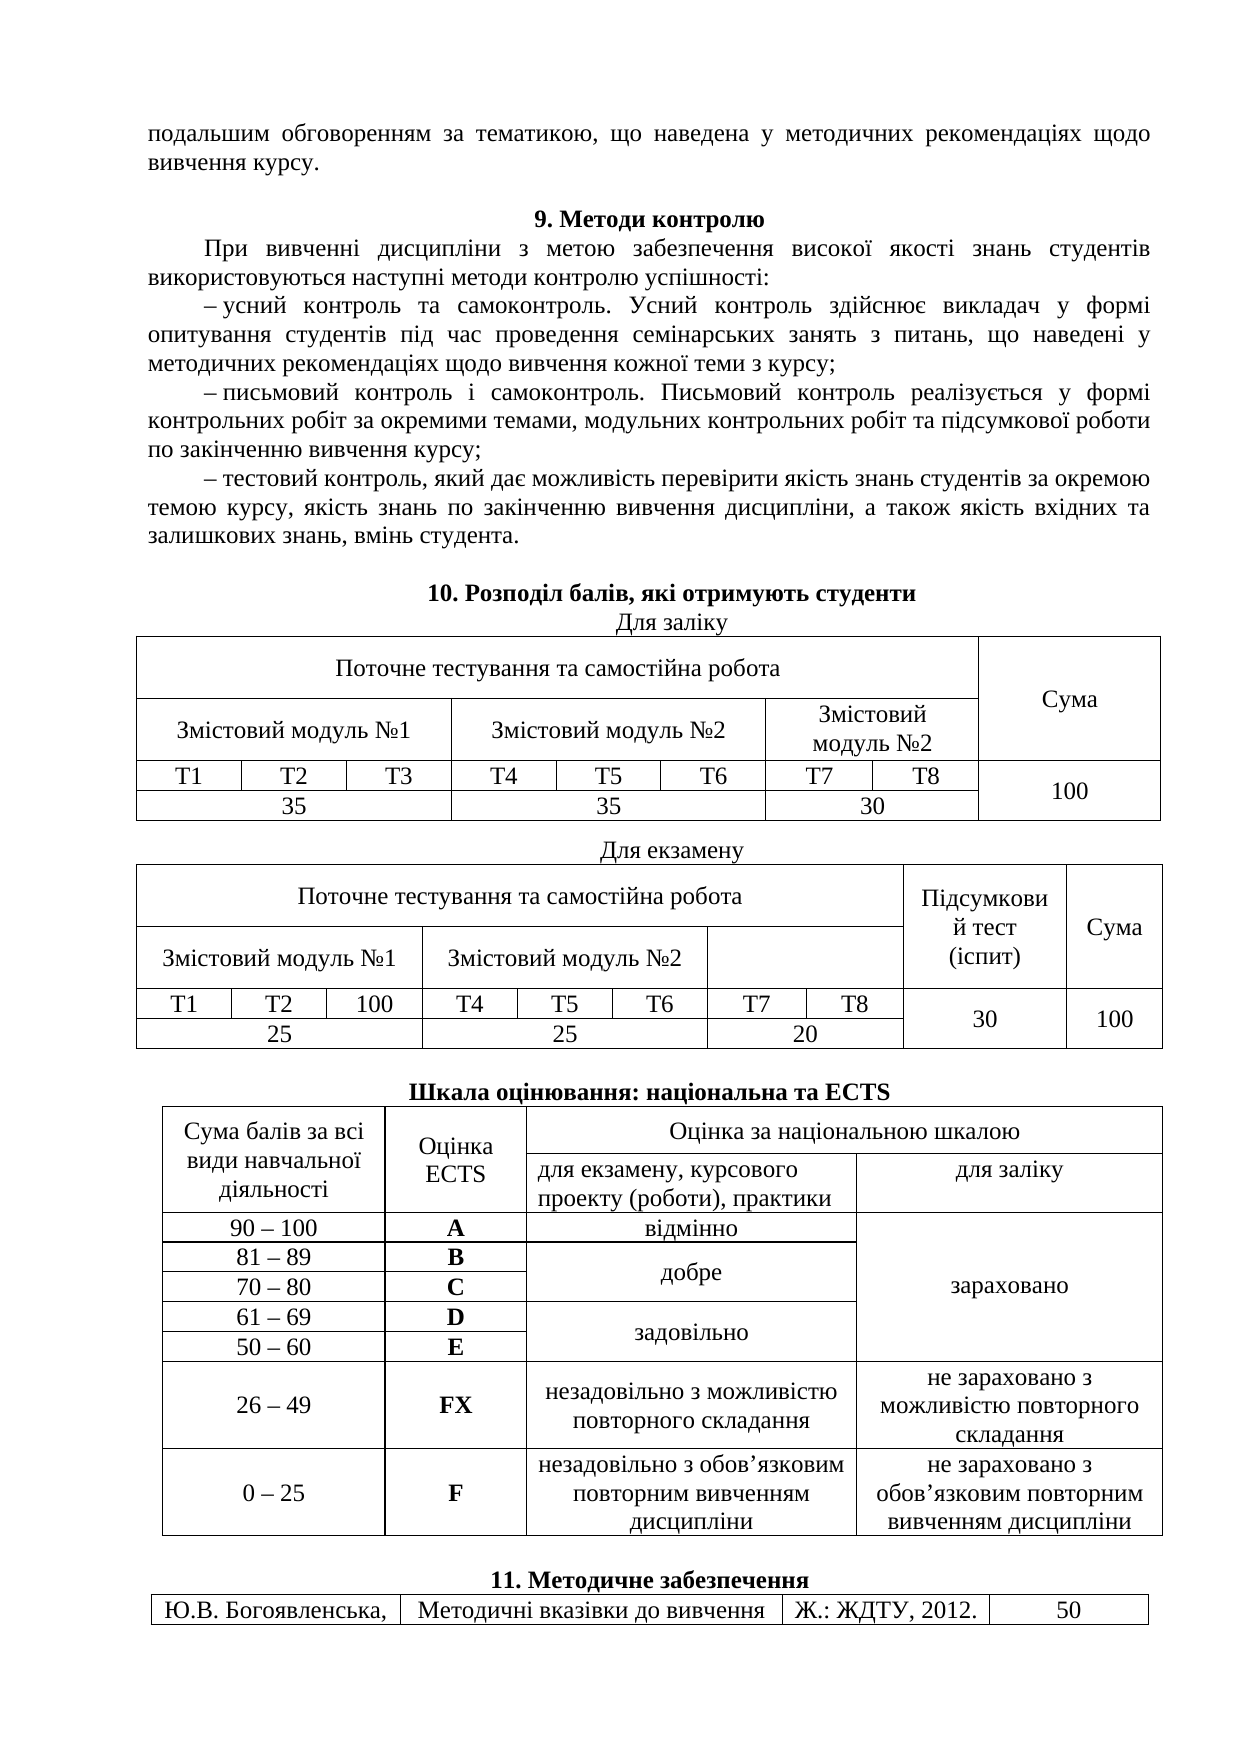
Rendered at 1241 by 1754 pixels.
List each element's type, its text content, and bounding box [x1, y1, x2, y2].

table_cell Т8 [873, 761, 978, 790]
table_cell Т7 [708, 989, 806, 1018]
table_cell відмінно [527, 1213, 856, 1241]
table_header Оцінка за національною шкалою [527, 1107, 1162, 1153]
table_cell Т2 [232, 989, 326, 1018]
table_header Ж.: ЖДТУ, 2012. [783, 1595, 989, 1623]
table_cell Змістовий модуль №1 [137, 927, 422, 988]
table_cell незадовільно з можливістю повторного складання [527, 1362, 856, 1448]
table_cell С [386, 1272, 526, 1301]
table_cell FX [386, 1362, 526, 1448]
table_cell В [386, 1243, 526, 1271]
table_cell не зараховано з можливістю повторного складання [857, 1362, 1162, 1448]
table_cell Змістовий модуль №2 [452, 699, 765, 760]
text 11. Методичне забезпечення [148, 1565, 1152, 1594]
table_cell 30 [904, 989, 1066, 1048]
table_cell Т6 [613, 989, 707, 1018]
table_cell 100 [979, 761, 1160, 819]
table_cell 0 – 25 [163, 1449, 384, 1535]
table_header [401, 1595, 782, 1623]
table_cell D [386, 1302, 526, 1331]
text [148, 118, 1152, 176]
table_cell 25 [137, 1019, 422, 1048]
table_cell 90 – 100 [163, 1213, 384, 1241]
table_cell 50 – 60 [163, 1332, 384, 1361]
table_header Оцінка ECTS [386, 1107, 526, 1212]
table_cell Е [386, 1332, 526, 1361]
table_cell 81 – 89 [163, 1243, 384, 1271]
table_cell для заліку [857, 1154, 1162, 1212]
table_header Поточне тестування та самостійна робота [137, 865, 903, 926]
text Для екзамену [148, 835, 1152, 864]
table_cell Т1 [137, 989, 231, 1018]
table_cell Т2 [242, 761, 346, 790]
table_cell зараховано [857, 1213, 1162, 1361]
text 10. Розподіл балів, які отримують студенти [148, 578, 1152, 607]
table_cell задовільно [527, 1302, 856, 1361]
text – тестовий контроль, який дає можливість перевірити якість знань студентів за окремою темою курсу, якість знань по закінченню вивчення дисципліни, а також якість вхідних та залишкових знань, вмінь студента. [148, 463, 1152, 549]
table_cell 35 [137, 791, 451, 819]
table_cell 30 [766, 791, 978, 819]
table_cell Змістовий модуль №1 [137, 699, 451, 760]
table_cell Т3 [347, 761, 451, 790]
table_cell 25 [423, 1019, 707, 1048]
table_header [152, 1595, 400, 1623]
table_cell добре [527, 1243, 856, 1301]
table_cell Т4 [452, 761, 556, 790]
text – письмовий контроль і самоконтроль. Письмовий контроль реалізується у формі контрольних робіт за окремими темами, модульних контрольних робіт та підсумкової роботи по закінченню вивчення курсу; [148, 377, 1152, 463]
table_cell Т4 [423, 989, 517, 1018]
table_cell А [386, 1213, 526, 1241]
table_cell 20 [708, 1019, 903, 1048]
text – усний контроль та самоконтроль. Усний контроль здійснює викладач у формі опитування студентів під час проведення семінарських занять з питань, що наведені у методичних рекомендаціях щодо вивчення кожної теми з курсу; [148, 291, 1152, 377]
table_cell Т1 [137, 761, 241, 790]
table_cell Змістовий модуль №2 [423, 927, 707, 988]
text 9. Методи контролю [148, 204, 1152, 233]
table_cell Змістовий модуль №2 [766, 699, 978, 760]
table_cell [708, 927, 903, 988]
text При вивченні дисципліни з метою забезпечення високої якості знань студентів використовуються наступні методи контролю успішності: [148, 233, 1152, 291]
table_cell Т5 [557, 761, 660, 790]
table_header Сума [1067, 865, 1162, 988]
table_cell Т5 [518, 989, 612, 1018]
table_cell Т6 [661, 761, 765, 790]
table_cell 26 – 49 [163, 1362, 384, 1448]
table_cell Т8 [807, 989, 903, 1018]
table_cell 35 [452, 791, 765, 819]
table_cell не зараховано з обов’язковим повторним вивченням дисципліни [857, 1449, 1162, 1535]
table_header Сума балів за всі види навчальної діяльності [163, 1107, 384, 1212]
table_header Підсумковий тест (іспит) [904, 865, 1066, 988]
table_header Поточне тестування та самостійна робота [137, 637, 978, 698]
table_cell 70 – 80 [163, 1272, 384, 1301]
text Для заліку [148, 607, 1152, 636]
table_header 50 [990, 1595, 1148, 1623]
table_cell 100 [1067, 989, 1162, 1048]
table_cell F [386, 1449, 526, 1535]
table_cell 61 – 69 [163, 1302, 384, 1331]
text Шкала оцінювання: національна та ECTS [148, 1077, 1152, 1106]
table_cell Т7 [766, 761, 872, 790]
table_cell для екзамену, курсового проекту (роботи), практики [527, 1154, 856, 1212]
table_header Сума [979, 637, 1160, 760]
table_cell незадовільно з обов’язковим повторним вивченням дисципліни [527, 1449, 856, 1535]
table_cell 100 [327, 989, 422, 1018]
